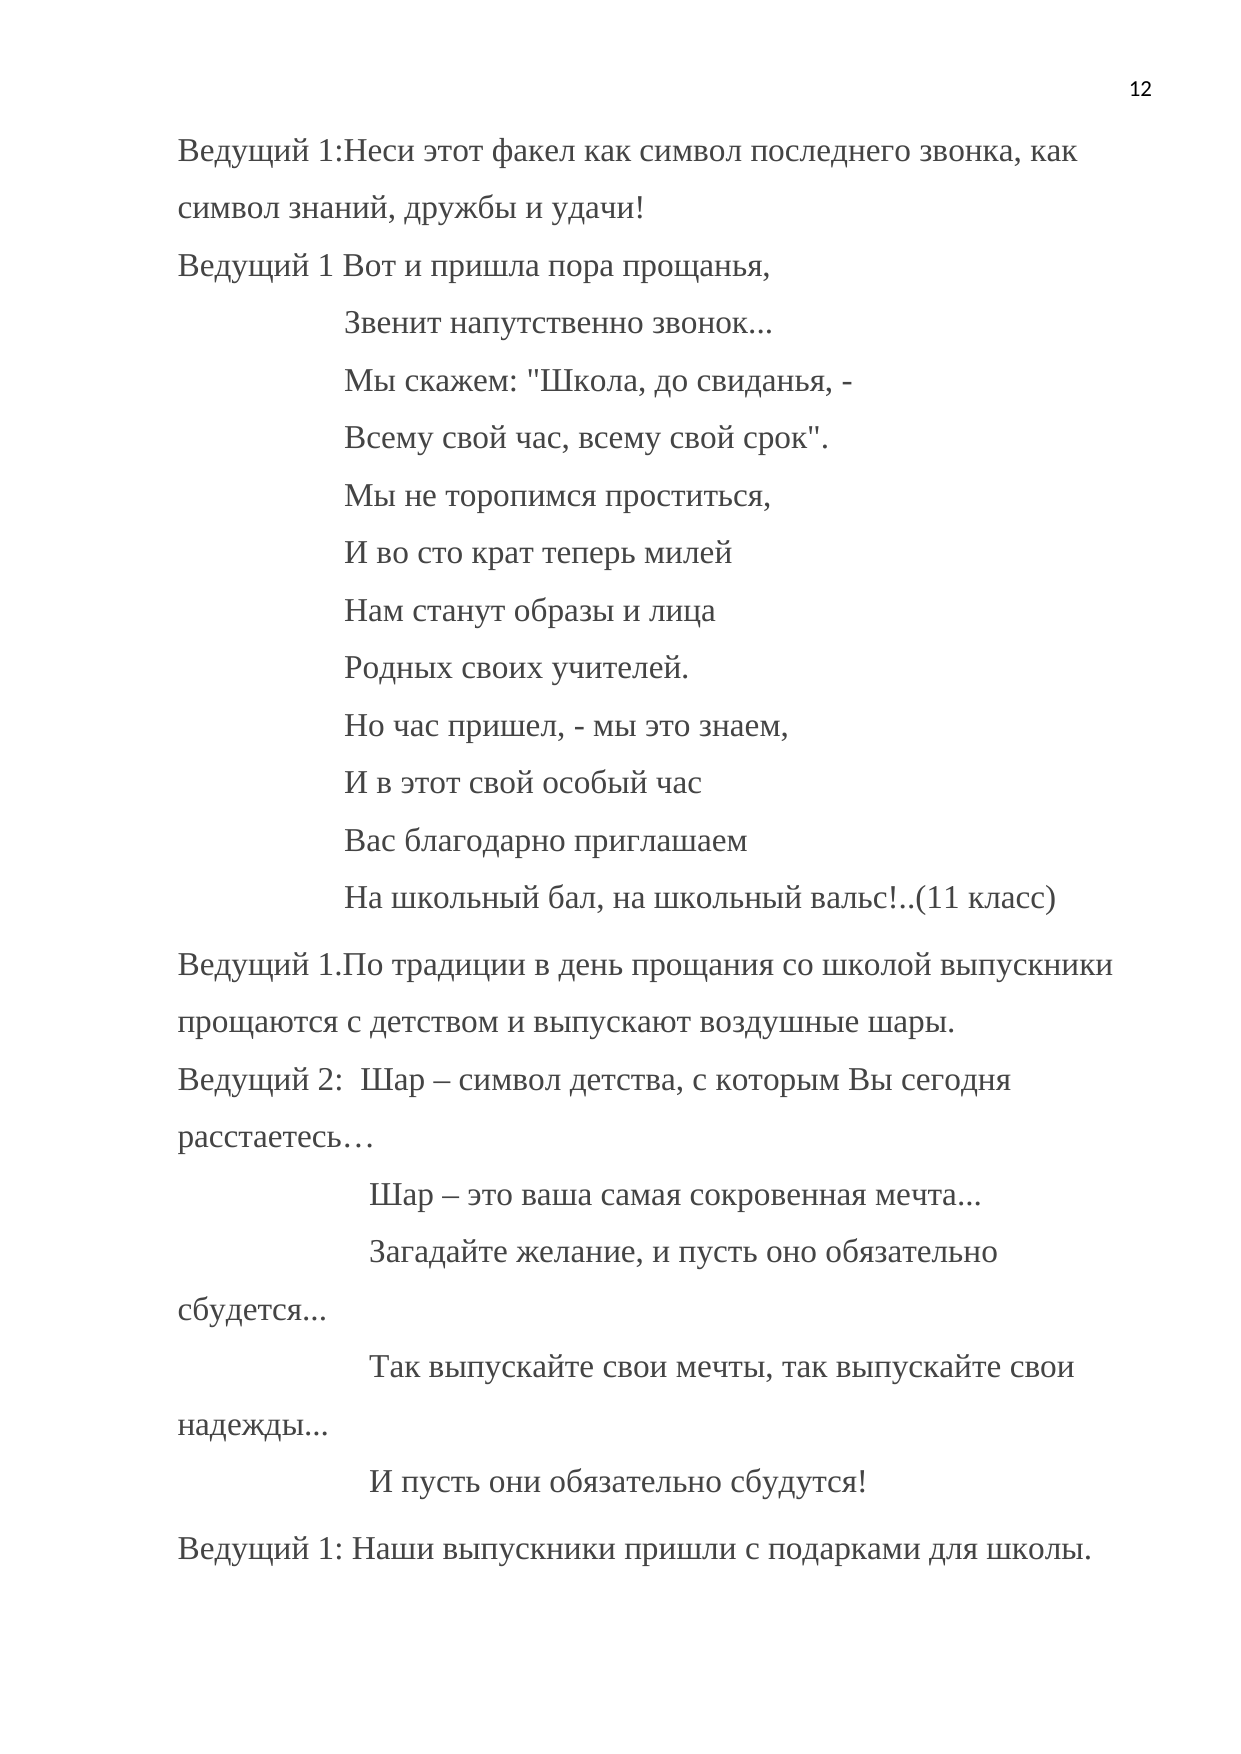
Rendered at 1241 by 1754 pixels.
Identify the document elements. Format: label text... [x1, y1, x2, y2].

text Ведущий 1: Наши выпускники пришли с подарками для школы. [177, 1528, 1152, 1567]
text Ведущий 1:Неси этот факел как символ последнего звонка, как символ знаний, дружбы и удачи! Ведущий 1 Вот и пришла пора прощанья, Звенит напутственно звонок... Мы скажем: "Школа, до свиданья, - Всему свой час, всему свой срок". Мы не торопимся проститься, И во сто крат теперь милей Нам станут образы и лица Родных своих учителей. Но час пришел, - мы это знаем, И в этот свой особый час Вас благодарно приглашаем На школьный бал, на школьный вальс!..(11 класс) [177, 130, 1152, 916]
text Ведущий 1.По традиции в день прощания со школой выпускники прощаются с детством и выпускают воздушные шары. Ведущий 2: Шар – символ детства, с которым Вы сегодня расстаетесь… Шар – это ваша самая сокровенная мечта... Загадайте желание, и пусть оно обязательно сбудется... Так выпускайте свои мечты, так выпускайте свои надежды... И пусть они обязательно сбудутся! [177, 944, 1152, 1500]
